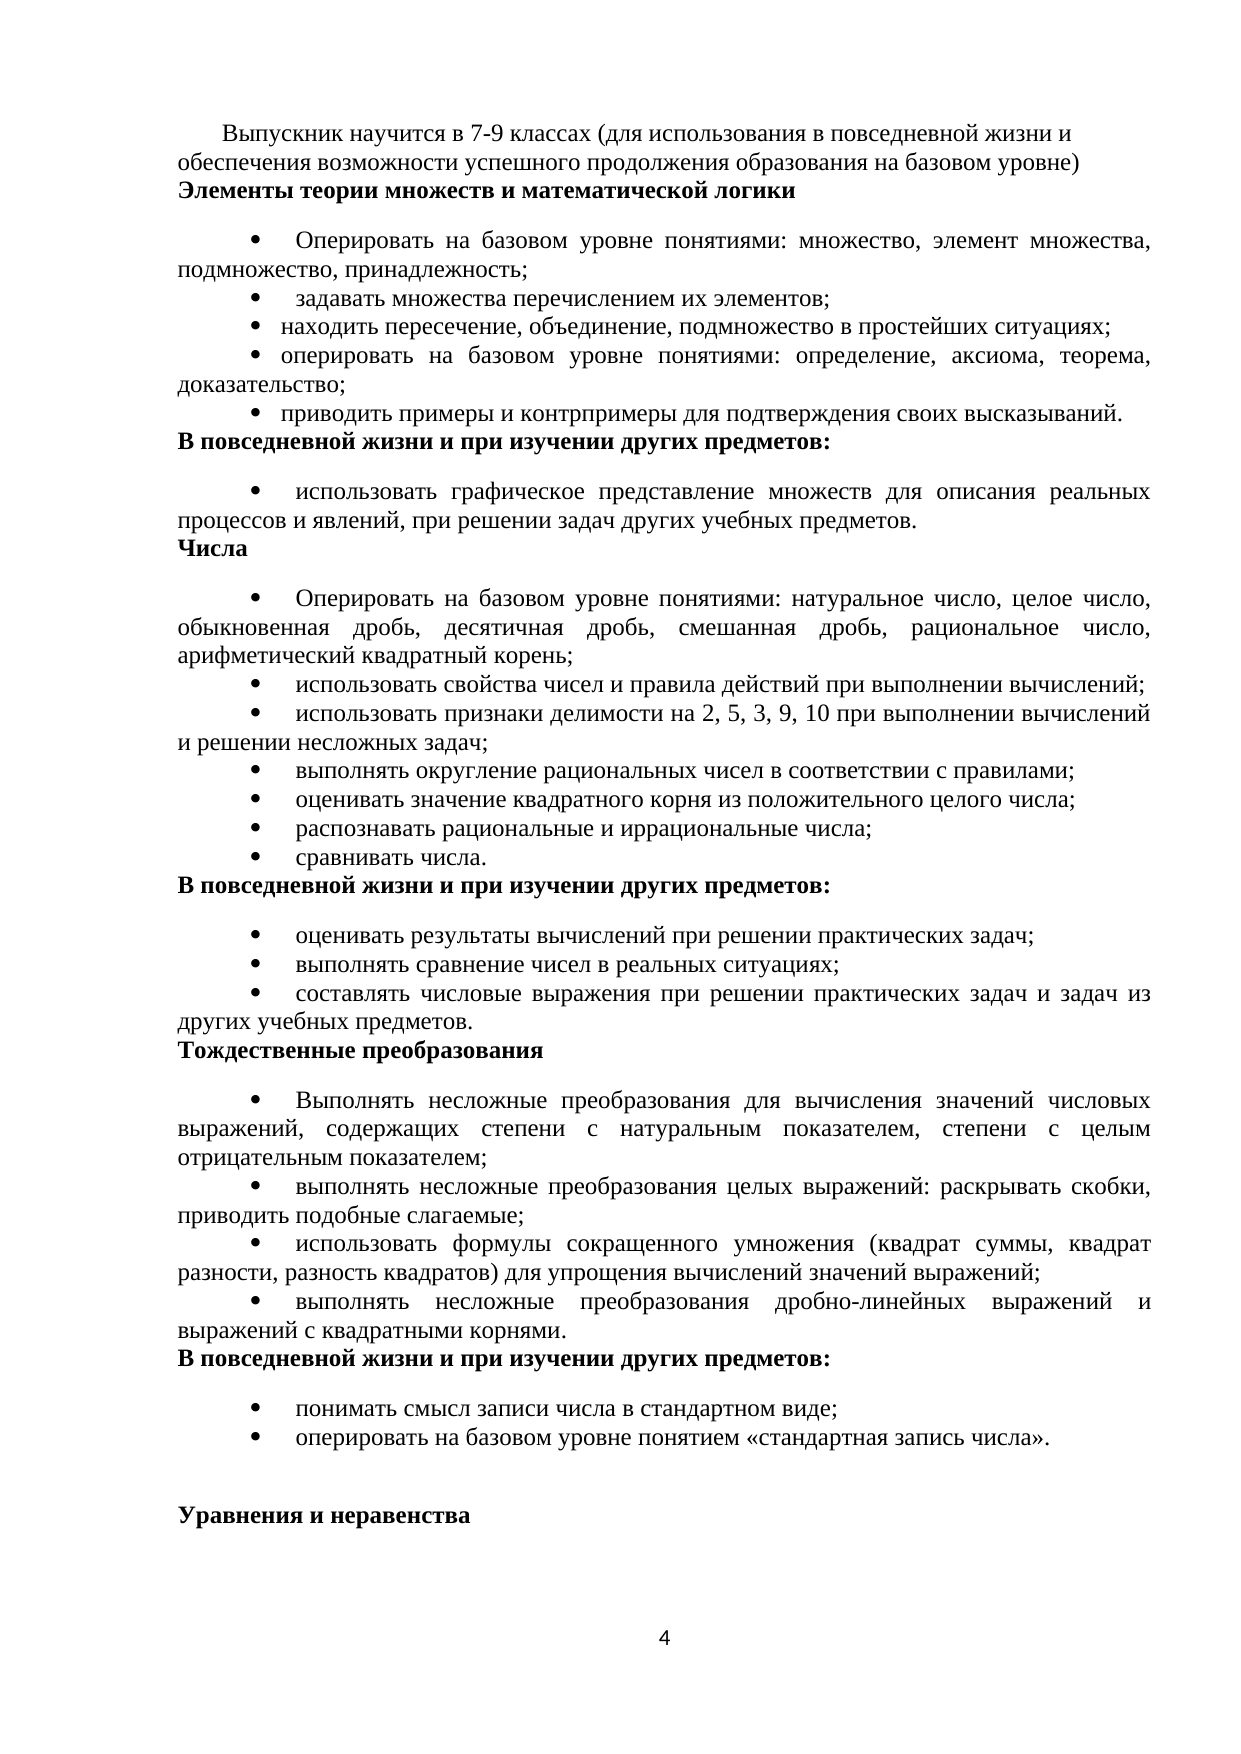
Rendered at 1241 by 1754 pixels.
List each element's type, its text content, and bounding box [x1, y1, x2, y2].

text В повседневной жизни и при изучении других предметов: [177, 1343, 1152, 1372]
list находить пересечение, объединение, подмножество в простейших ситуациях; [177, 311, 1152, 340]
list использовать признаки делимости на 2, 5, 3, 9, 10 при выполнении вычислений и решении несложных задач; [177, 698, 1152, 756]
list распознавать рациональные и иррациональные числа; [177, 813, 1152, 842]
list Выполнять несложные преобразования для вычисления значений числовых выражений, содержащих степени с натуральным показателем, степени с целым отрицательным показателем; [177, 1085, 1152, 1171]
list Оперировать на базовом уровне понятиями: натуральное число, целое число, обыкновенная дробь, десятичная дробь, смешанная дробь, рациональное число, арифметический квадратный корень; [177, 583, 1152, 669]
list выполнять сравнение чисел в реальных ситуациях; [177, 949, 1152, 978]
list сравнивать числа. [177, 842, 1152, 871]
text Элементы теории множеств и математической логики [177, 176, 1152, 204]
list использовать графическое представление множеств для описания реальных процессов и явлений, при решении задач других учебных предметов. [177, 476, 1152, 533]
list задавать множества перечислением их элементов; [177, 283, 1152, 311]
list оперировать на базовом уровне понятиями: определение, аксиома, теорема, доказательство; [177, 340, 1152, 398]
list приводить примеры и контрпримеры для подтверждения своих высказываний. [177, 398, 1152, 426]
list использовать формулы сокращенного умножения (квадрат суммы, квадрат разности, разность квадратов) для упрощения вычислений значений выражений; [177, 1228, 1152, 1286]
text Уравнения и неравенства [177, 1500, 1152, 1529]
text Выпускник научится в 7-9 классах (для использования в повседневной жизни и обеспечения возможности успешного продолжения образования на базовом уровне) [177, 118, 1152, 176]
list выполнять несложные преобразования целых выражений: раскрывать скобки, приводить подобные слагаемые; [177, 1171, 1152, 1228]
list составлять числовые выражения при решении практических задач и задач из других учебных предметов. [177, 978, 1152, 1035]
text В повседневной жизни и при изучении других предметов: [177, 871, 1152, 899]
text В повседневной жизни и при изучении других предметов: [177, 426, 1152, 455]
list выполнять округление рациональных чисел в соответствии с правилами; [177, 756, 1152, 784]
list оперировать на базовом уровне понятием «стандартная запись числа». [177, 1422, 1152, 1451]
list выполнять несложные преобразования дробно-линейных выражений и выражений с квадратными корнями. [177, 1286, 1152, 1343]
list понимать смысл записи числа в стандартном виде; [177, 1393, 1152, 1422]
text Тождественные преобразования [177, 1035, 1152, 1064]
text Числа [177, 533, 1152, 562]
list Оперировать на базовом уровне понятиями: множество, элемент множества, подмножество, принадлежность; [177, 225, 1152, 283]
list использовать свойства чисел и правила действий при выполнении вычислений; [177, 669, 1152, 698]
list оценивать результаты вычислений при решении практических задач; [177, 920, 1152, 949]
list оценивать значение квадратного корня из положительного целого числа; [177, 784, 1152, 813]
